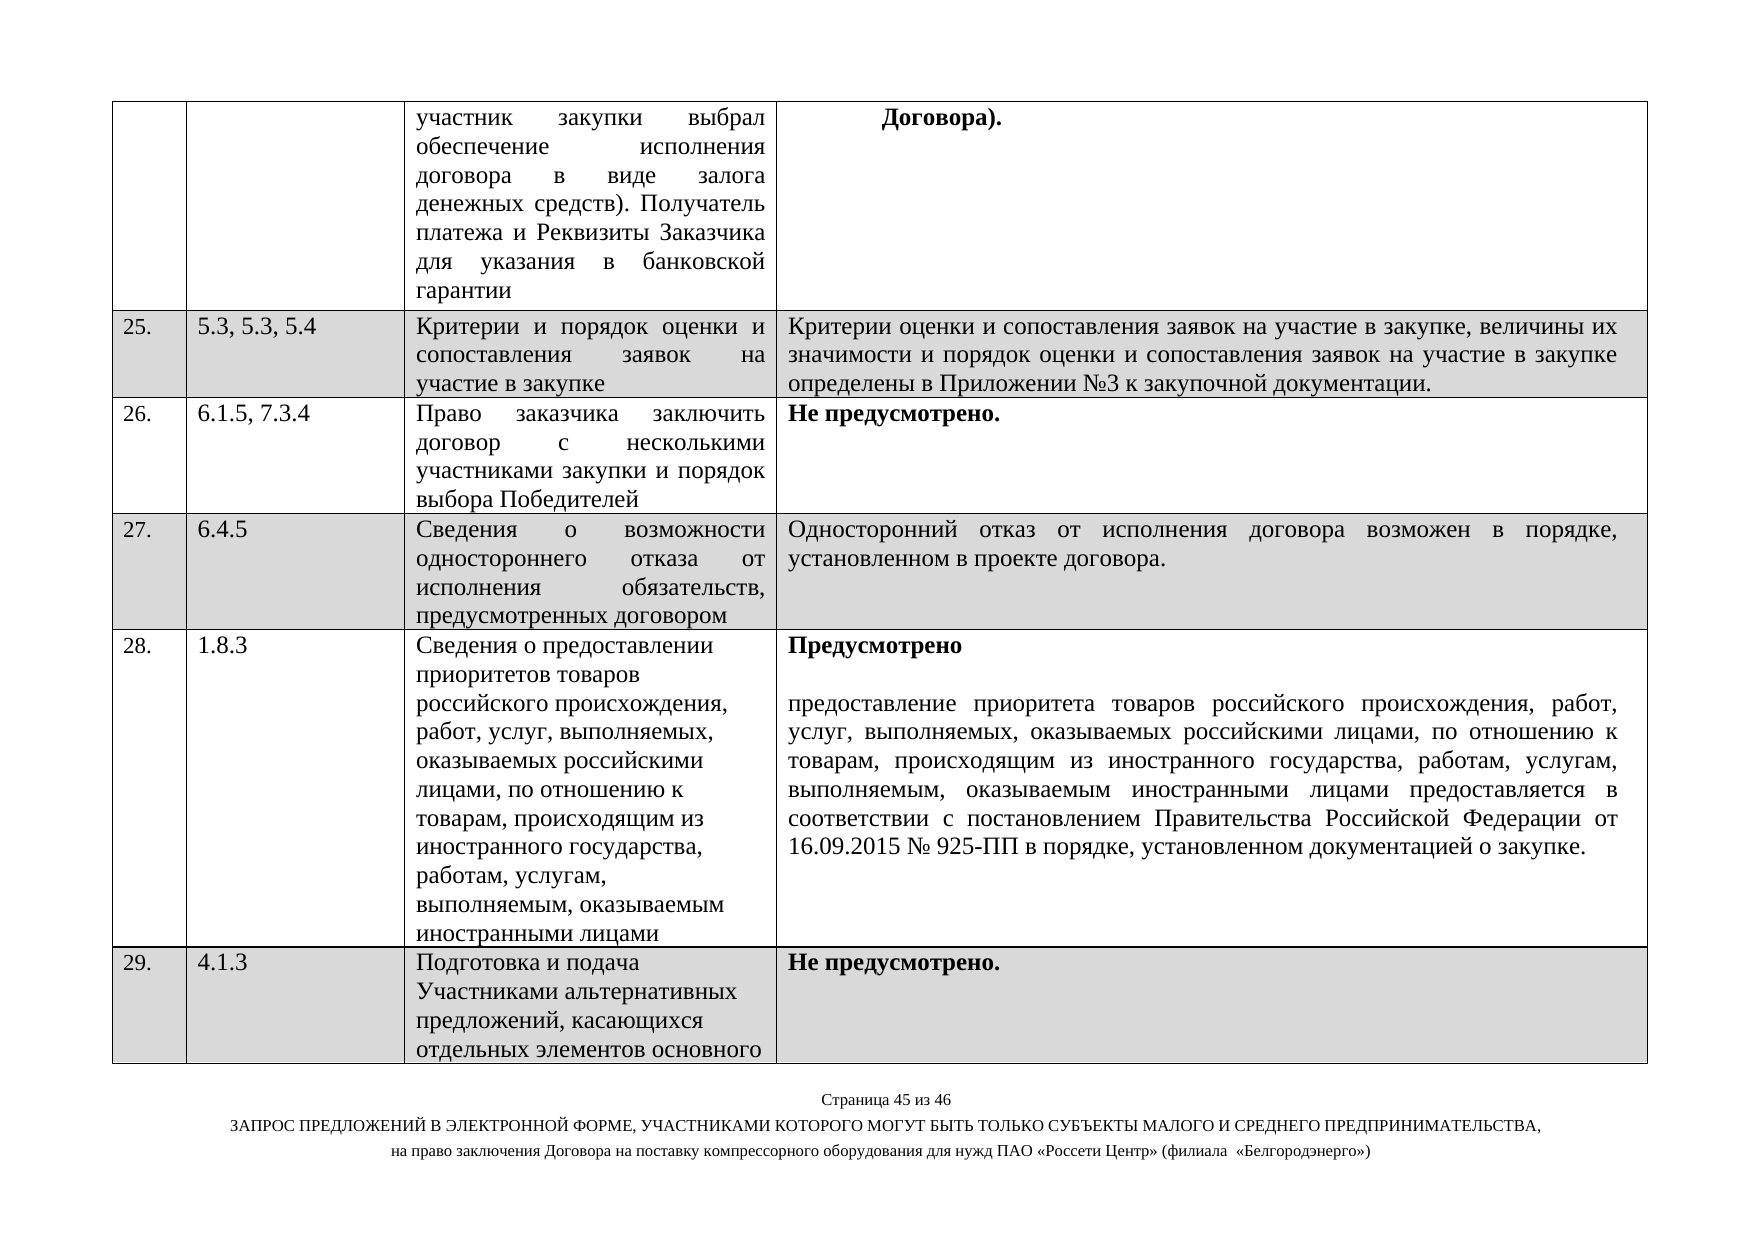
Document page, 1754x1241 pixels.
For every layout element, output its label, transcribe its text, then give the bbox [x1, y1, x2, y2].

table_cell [187, 102, 404, 310]
table_cell Критерии и порядок оценки и сопоставления заявок на участие в закупке [405, 311, 776, 397]
table_cell [113, 398, 186, 513]
table_cell 4.1.3 [187, 948, 404, 1062]
table_cell 1.8.3 [187, 630, 404, 946]
table_cell Право заказчика заключить договор с несколькими участниками закупки и порядок выбора Победителей [405, 398, 776, 513]
table_cell Не предусмотрено. [777, 398, 1647, 513]
table_cell Сведения о возможности одностороннего отказа от исполнения обязательств, предусмотренных договором [405, 514, 776, 629]
table_cell Не предусмотрено. [777, 948, 1647, 1062]
table_cell [113, 102, 186, 310]
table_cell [777, 102, 1647, 310]
table_cell 5.3, 5.3, 5.4 [187, 311, 404, 397]
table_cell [405, 948, 776, 1062]
table_cell Критерии оценки и сопоставления заявок на участие в закупке, величины их значимости и порядок оценки и сопоставления заявок на участие в закупке определены в Приложении №3 к закупочной документации. [777, 311, 1647, 397]
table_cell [405, 102, 776, 310]
table_cell Односторонний отказ от исполнения договора возможен в порядке, установленном в проекте договора. [777, 514, 1647, 629]
table_cell 6.1.5, 7.3.4 [187, 398, 404, 513]
table_cell 6.4.5 [187, 514, 404, 629]
table_cell [113, 948, 186, 1062]
table_cell [113, 630, 186, 946]
table_cell [113, 514, 186, 629]
table_cell Предусмотрено предоставление приоритета товаров российского происхождения, работ, услуг, выполняемых, оказываемых российскими лицами, по отношению к товарам, происходящим из иностранного государства, работам, услугам, выполняемым, оказываемым иностранными лицами предоставляется в соответствии с постановлением Правительства Российской Федерации от 16.09.2015 № 925-ПП в порядке, установленном документацией о закупке. [777, 630, 1647, 946]
table_cell [113, 311, 186, 397]
table_cell Сведения о предоставлении приоритетов товаров российского происхождения, работ, услуг, выполняемых, оказываемых российскими лицами, по отношению к товарам, происходящим из иностранного государства, работам, услугам, выполняемым, оказываемым иностранными лицами [405, 630, 776, 946]
